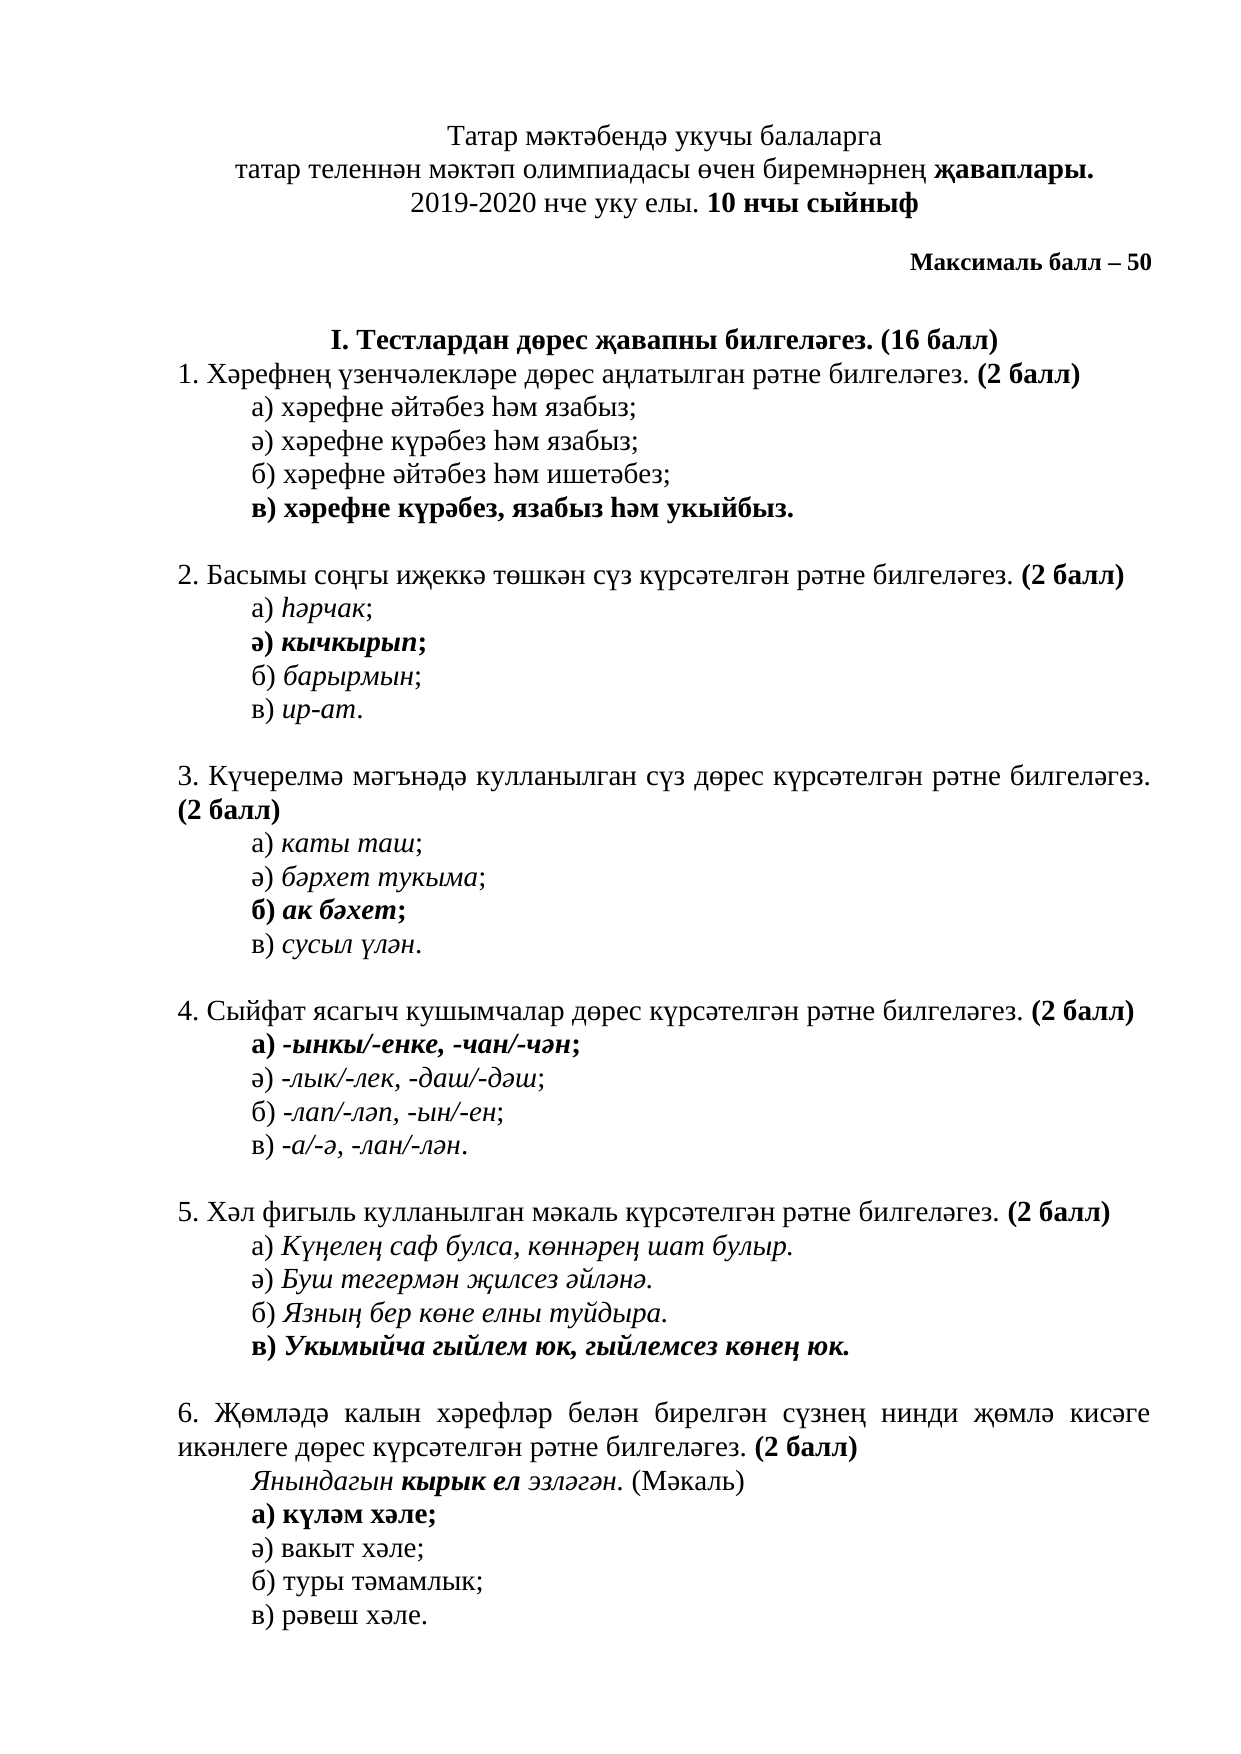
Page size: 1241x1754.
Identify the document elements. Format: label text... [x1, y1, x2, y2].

text в) сусыл үлән. [177, 926, 1152, 959]
text б) -лап/-ләп, -ын/-ен; [177, 1094, 1152, 1127]
text Максималь балл – 50 [177, 247, 1152, 276]
text в) ир-ат. [177, 691, 1152, 725]
text а) каты таш; [177, 825, 1152, 859]
text б) барырмын; [177, 658, 1152, 691]
text Янындагын кырык ел эзләгән. (Мәкаль) [177, 1463, 1152, 1496]
text ә) бәрхет тукыма; [177, 859, 1152, 892]
text татар теленнән мәктәп олимпиадасы өчен биремнәрнең җаваплары. [177, 152, 1152, 185]
text 3. Күчерелмә мәгънәдә кулланылган сүз дөрес күрсәтелгән рәтне билгеләгез. (2 балл) [177, 758, 1152, 825]
text в) Укымыйча гыйлем юк, гыйлемсез көнең юк. [177, 1328, 1152, 1362]
text а) -ынкы/-енке, -чан/-чән; [177, 1027, 1152, 1060]
text 2. Басымы соңгы иҗеккә төшкән сүз күрсәтелгән рәтне билгеләгез. (2 балл) [177, 557, 1152, 591]
text 6. Җөмләдә калын хәрефләр белән бирелгән сүзнең нинди җөмлә кисәге икәнлеге дөрес күрсәтелгән рәтне билгеләгез. (2 балл) [177, 1396, 1152, 1463]
text в) рәвеш хәле. [177, 1597, 1152, 1630]
text 4. Сыйфат ясагыч кушымчалар дөрес күрсәтелгән рәтне билгеләгез. (2 балл) [177, 993, 1152, 1027]
text ә) вакыт хәле; [177, 1530, 1152, 1563]
text I. Тестлардан дөрес җавапны билгеләгез. (16 балл) [177, 322, 1152, 356]
text а) һәрчак; [177, 591, 1152, 624]
text б) Язның бер көне елны туйдыра. [177, 1295, 1152, 1328]
text а) хәрефне әйтәбез һәм язабыз; [177, 389, 1152, 423]
text в) -а/-ә, -лан/-лән. [177, 1127, 1152, 1161]
text 1. Хәрефнең үзенчәлекләре дөрес аңлатылган рәтне билгеләгез. (2 балл) [177, 356, 1152, 389]
text а) күләм хәле; [177, 1496, 1152, 1530]
text ә) хәрефне күрәбез һәм язабыз; [177, 423, 1152, 456]
text а) Күңелең саф булса, көннәрең шат булыр. [177, 1228, 1152, 1261]
text Татар мәктәбендә укучы балаларга [177, 118, 1152, 152]
text б) хәрефне әйтәбез һәм ишетәбез; [177, 456, 1152, 490]
text 5. Хәл фигыль кулланылган мәкаль күрсәтелгән рәтне билгеләгез. (2 балл) [177, 1194, 1152, 1228]
text ә) -лык/-лек, -даш/-дәш; [177, 1060, 1152, 1094]
text в) хәрефне күрәбез, язабыз һәм укыйбыз. [177, 490, 1152, 523]
text б) туры тәмамлык; [177, 1563, 1152, 1597]
text 2019-2020 нче уку елы. 10 нчы сыйныф [177, 185, 1152, 219]
text б) ак бәхет; [177, 892, 1152, 926]
text ә) кычкырып; [177, 624, 1152, 658]
text ә) Буш тегермән җилсез әйләнә. [177, 1261, 1152, 1295]
